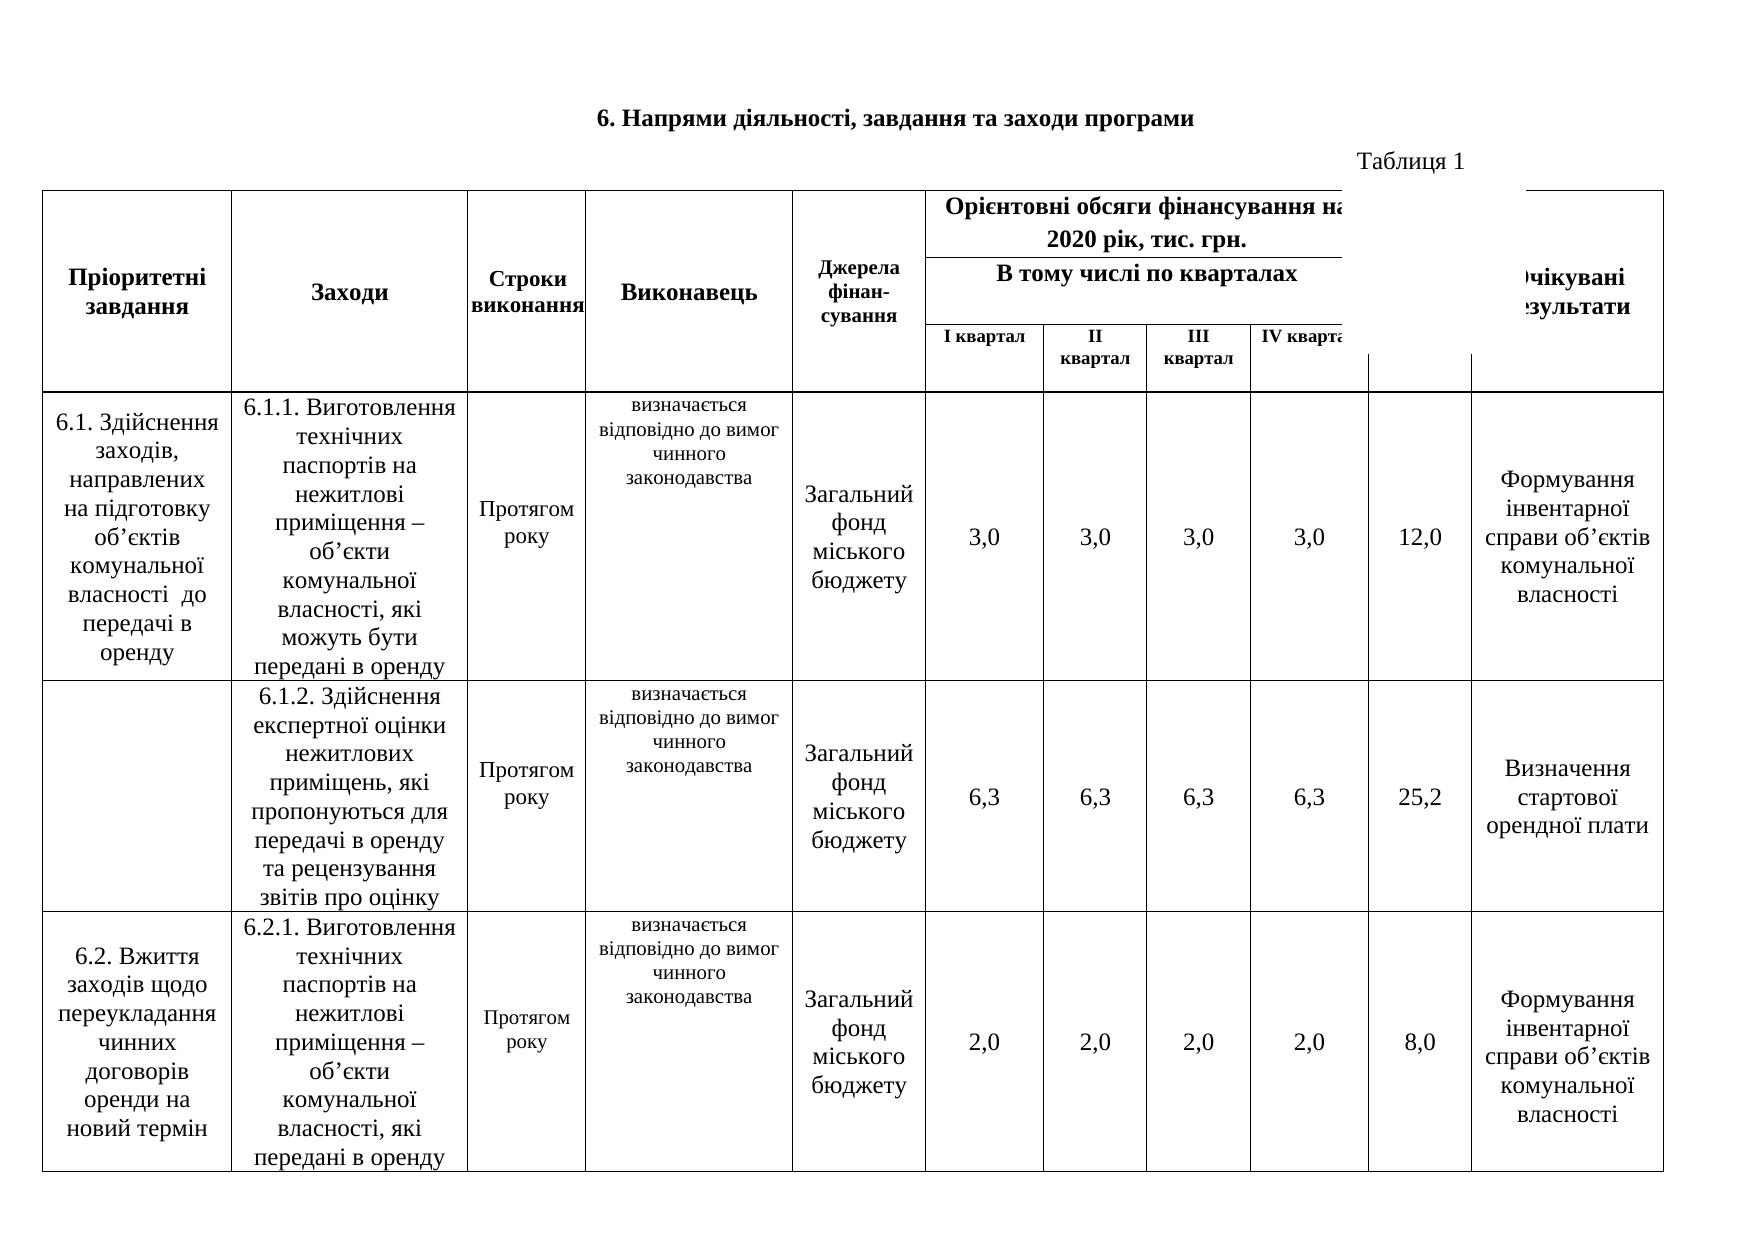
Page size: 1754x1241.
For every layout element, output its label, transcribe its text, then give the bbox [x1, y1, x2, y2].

table_cell Протягом року [468, 681, 585, 911]
table_cell 2,0 [1044, 912, 1146, 1171]
table_header Заходи [232, 191, 467, 391]
table_cell [1369, 354, 1471, 391]
table_cell Протягом року [468, 912, 585, 1171]
table_cell Формування інвентарної справи об’єктів комунальної власності [1472, 912, 1663, 1171]
table_cell Загальний фонд міського бюджету [793, 393, 925, 680]
table_cell 6.2. Вжиття заходів щодо переукладання чинних договорів оренди на новий термін [43, 912, 231, 1171]
table_cell 8,0 [1369, 912, 1471, 1171]
table_cell 6.2.1. Виготовлення технічних паспортів на нежитлові приміщення – об’єкти комунальної власності, які передані в оренду [232, 912, 467, 1171]
table_cell 2,0 [1251, 912, 1368, 1171]
table_cell 25,2 [1369, 681, 1471, 911]
table_header Пріоритетні завдання [43, 191, 231, 391]
table_cell визначається відповідно до вимог чинного законодавства [586, 681, 792, 911]
table_cell Визначення стартової орендної плати [1472, 681, 1663, 911]
table_cell 2,0 [1147, 912, 1250, 1171]
table_cell 6.1. Здійснення заходів, направлених на підготовку об’єктів комунальної власності до передачі в оренду [43, 393, 231, 680]
table_cell 3,0 [1044, 393, 1146, 680]
table_cell 3,0 [1147, 393, 1250, 680]
table_cell 6,3 [1147, 681, 1250, 911]
table_cell Формування інвентарної справи об’єктів комунальної власності [1472, 393, 1663, 680]
table_cell 6.1.1. Виготовлення технічних паспортів на нежитлові приміщення – об’єкти комунальної власності, які можуть бути передані в оренду [232, 393, 467, 680]
table_cell 3,0 [1251, 393, 1368, 680]
table_cell визначається відповідно до вимог чинного законодавства [586, 912, 792, 1171]
table_cell I квартал [926, 325, 1043, 391]
table_header Виконавець [586, 191, 792, 391]
table_cell 3,0 [926, 393, 1043, 680]
table_cell III квартал [1147, 325, 1250, 391]
table_cell 6,3 [1044, 681, 1146, 911]
text 6. Напрями діяльності, завдання та заходи програми [102, 103, 1689, 132]
table_cell визначається відповідно до вимог чинного законодавства [586, 393, 792, 680]
table_cell 6,3 [926, 681, 1043, 911]
table_cell II квартал [1044, 325, 1146, 391]
table_cell Загальний фонд міського бюджету [793, 912, 925, 1171]
table_cell Протягом року [468, 393, 585, 680]
table_header Джерела фінан- сування [793, 191, 925, 391]
table_header Очікувані результати [1472, 191, 1663, 391]
table_cell 2,0 [926, 912, 1043, 1171]
table_cell [43, 681, 231, 911]
table_cell В тому числі по кварталах [926, 258, 1342, 324]
table_cell 12,0 [1369, 393, 1471, 680]
table_cell Загальний фонд міського бюджету [793, 681, 925, 911]
table_cell IV квартал [1251, 325, 1368, 391]
table_header Строки виконання [468, 191, 585, 391]
table_cell 6.1.2. Здійснення експертної оцінки нежитлових приміщень, які пропонуються для передачі в оренду та рецензування звітів про оцінку [232, 681, 467, 911]
table_header Орієнтовні обсяги фінансування на 2020 рік, тис. грн. [926, 191, 1342, 257]
table_cell 6,3 [1251, 681, 1368, 911]
